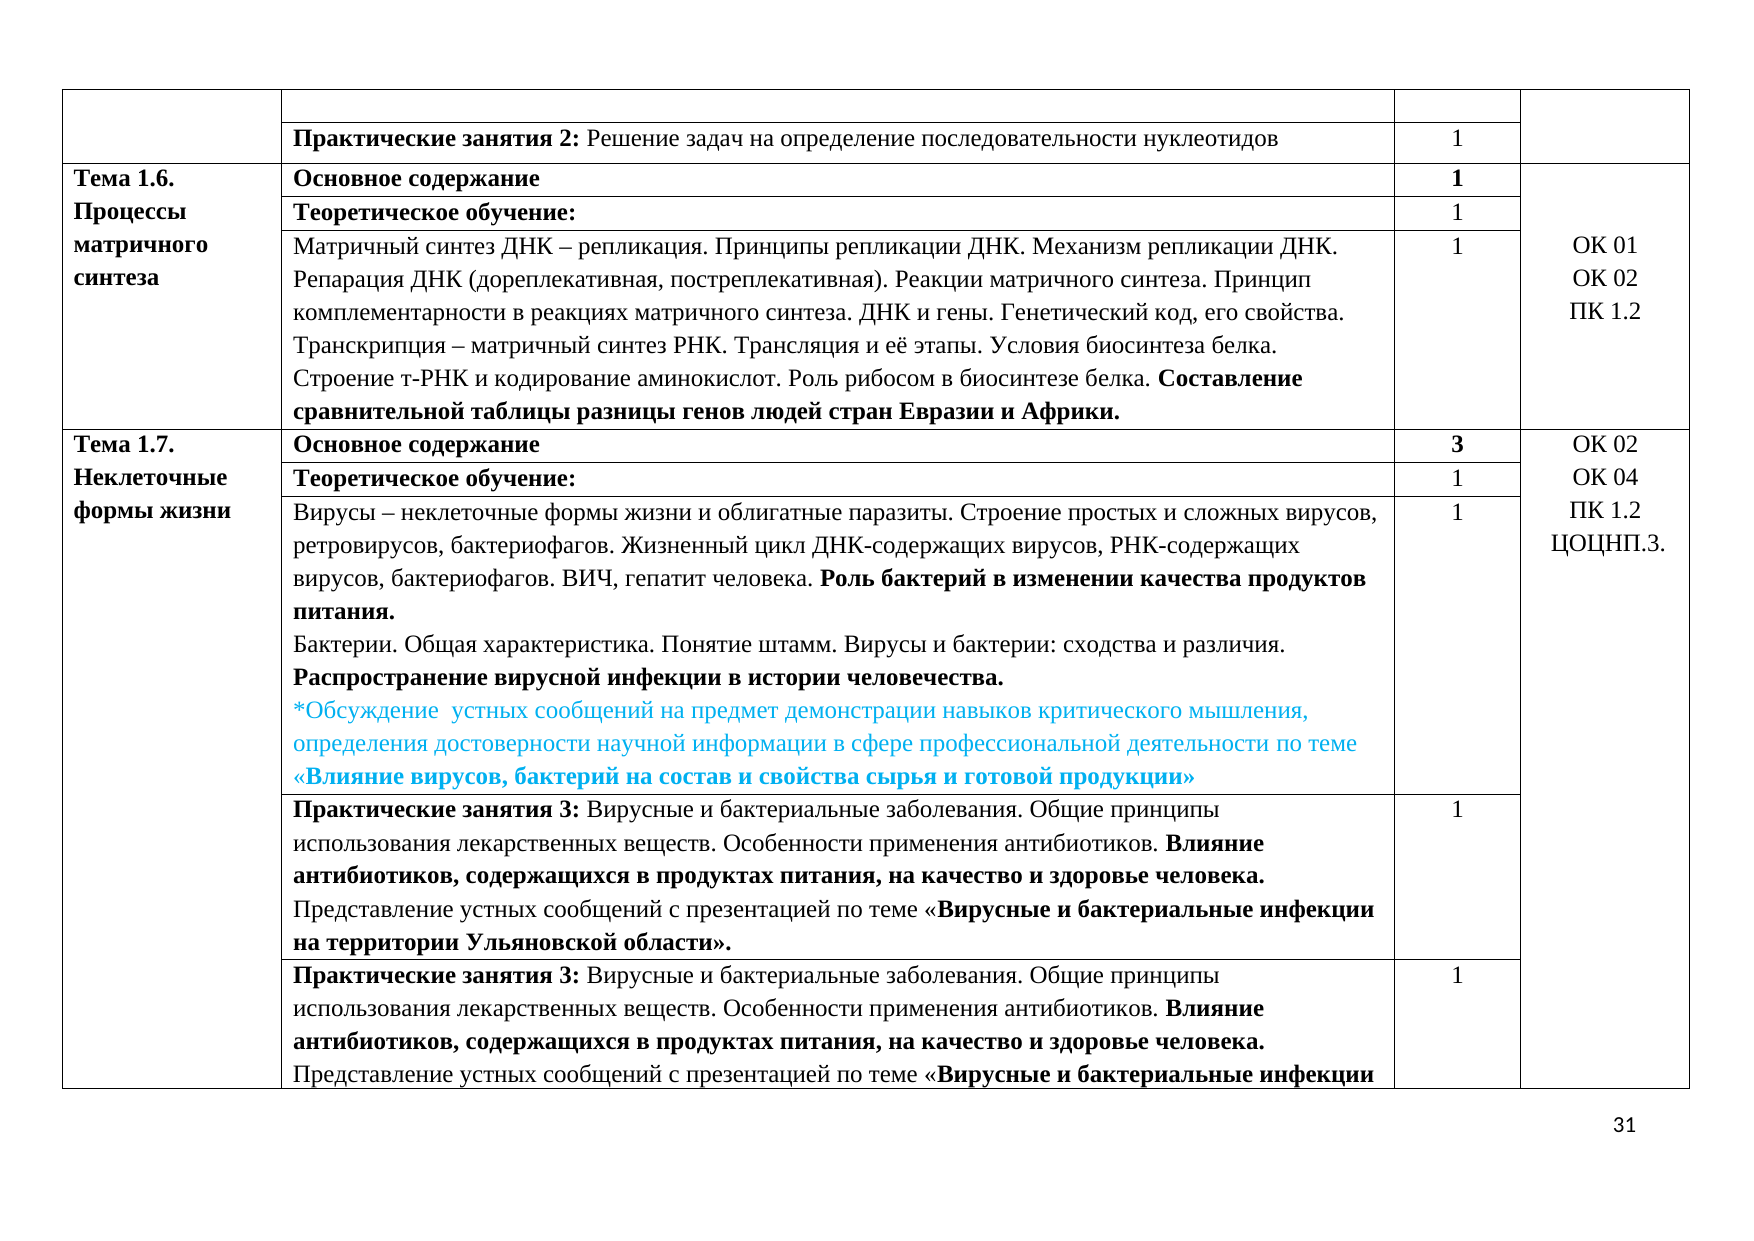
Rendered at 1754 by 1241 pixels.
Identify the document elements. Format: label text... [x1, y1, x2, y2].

table_cell Теоретическое обучение: [282, 463, 1394, 496]
table_cell 1 [1395, 123, 1520, 162]
table_cell 1 [1395, 90, 1520, 122]
table_cell Тема 1.6. Процессы матричного синтеза [63, 164, 281, 428]
table_cell 1 [1395, 164, 1520, 196]
table_cell Теоретическое обучение: [282, 197, 1394, 230]
table_cell 1 [1395, 197, 1520, 230]
table_cell Основное содержание [282, 430, 1394, 462]
table_cell Матричный синтез ДНК – репликация. Принципы репликации ДНК. Механизм репликации ДНК. Репарация ДНК (дореплекативная, постреплекативная). Реакции матричного синтеза. Принцип комплементарности в реакциях матричного синтеза. ДНК и гены. Генетический код, его свойства. Транскрипция – матричный синтез РНК. Трансляция и её этапы. Условия биосинтеза белка. Строение т-РНК и кодирование аминокислот. Роль рибосом в биосинтезе белка. Составление сравнительной таблицы разницы генов людей стран Евразии и Африки. [282, 231, 1394, 428]
table_cell ОК 02 ОК 04 ПК 1.2 ЦОЦНП.3. [1521, 430, 1689, 1088]
table_cell ОК 01 ОК 02 ПК 1.2 [1521, 164, 1689, 428]
table_cell 1 [1395, 231, 1520, 428]
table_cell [282, 123, 1394, 162]
table_cell 1 [1395, 795, 1520, 959]
table_cell Основное содержание [282, 164, 1394, 196]
table_cell 1 [1395, 463, 1520, 496]
table_cell Вирусы – неклеточные формы жизни и облигатные паразиты. Строение простых и сложных вирусов, ретровирусов, бактериофагов. Жизненный цикл ДНК-содержащих вирусов, РНК-содержащих вирусов, бактериофагов. ВИЧ, гепатит человека. Роль бактерий в изменении качества продуктов питания. Бактерии. Общая характеристика. Понятие штамм. Вирусы и бактерии: сходства и различия. Распространение вирусной инфекции в истории человечества. *Обсуждение устных сообщений на предмет демонстрации навыков критического мышления, определения достоверности научной информации в сфере профессиональной деятельности по теме «Влияние вирусов, бактерий на состав и свойства сырья и готовой продукции» [282, 497, 1394, 793]
table_cell 1 [1395, 497, 1520, 793]
table_cell 1 [1395, 960, 1520, 1088]
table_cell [282, 90, 1394, 122]
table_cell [282, 960, 1394, 1088]
table_cell 3 [1395, 430, 1520, 462]
table_cell Тема 1.7. Неклеточные формы жизни [63, 430, 281, 1088]
